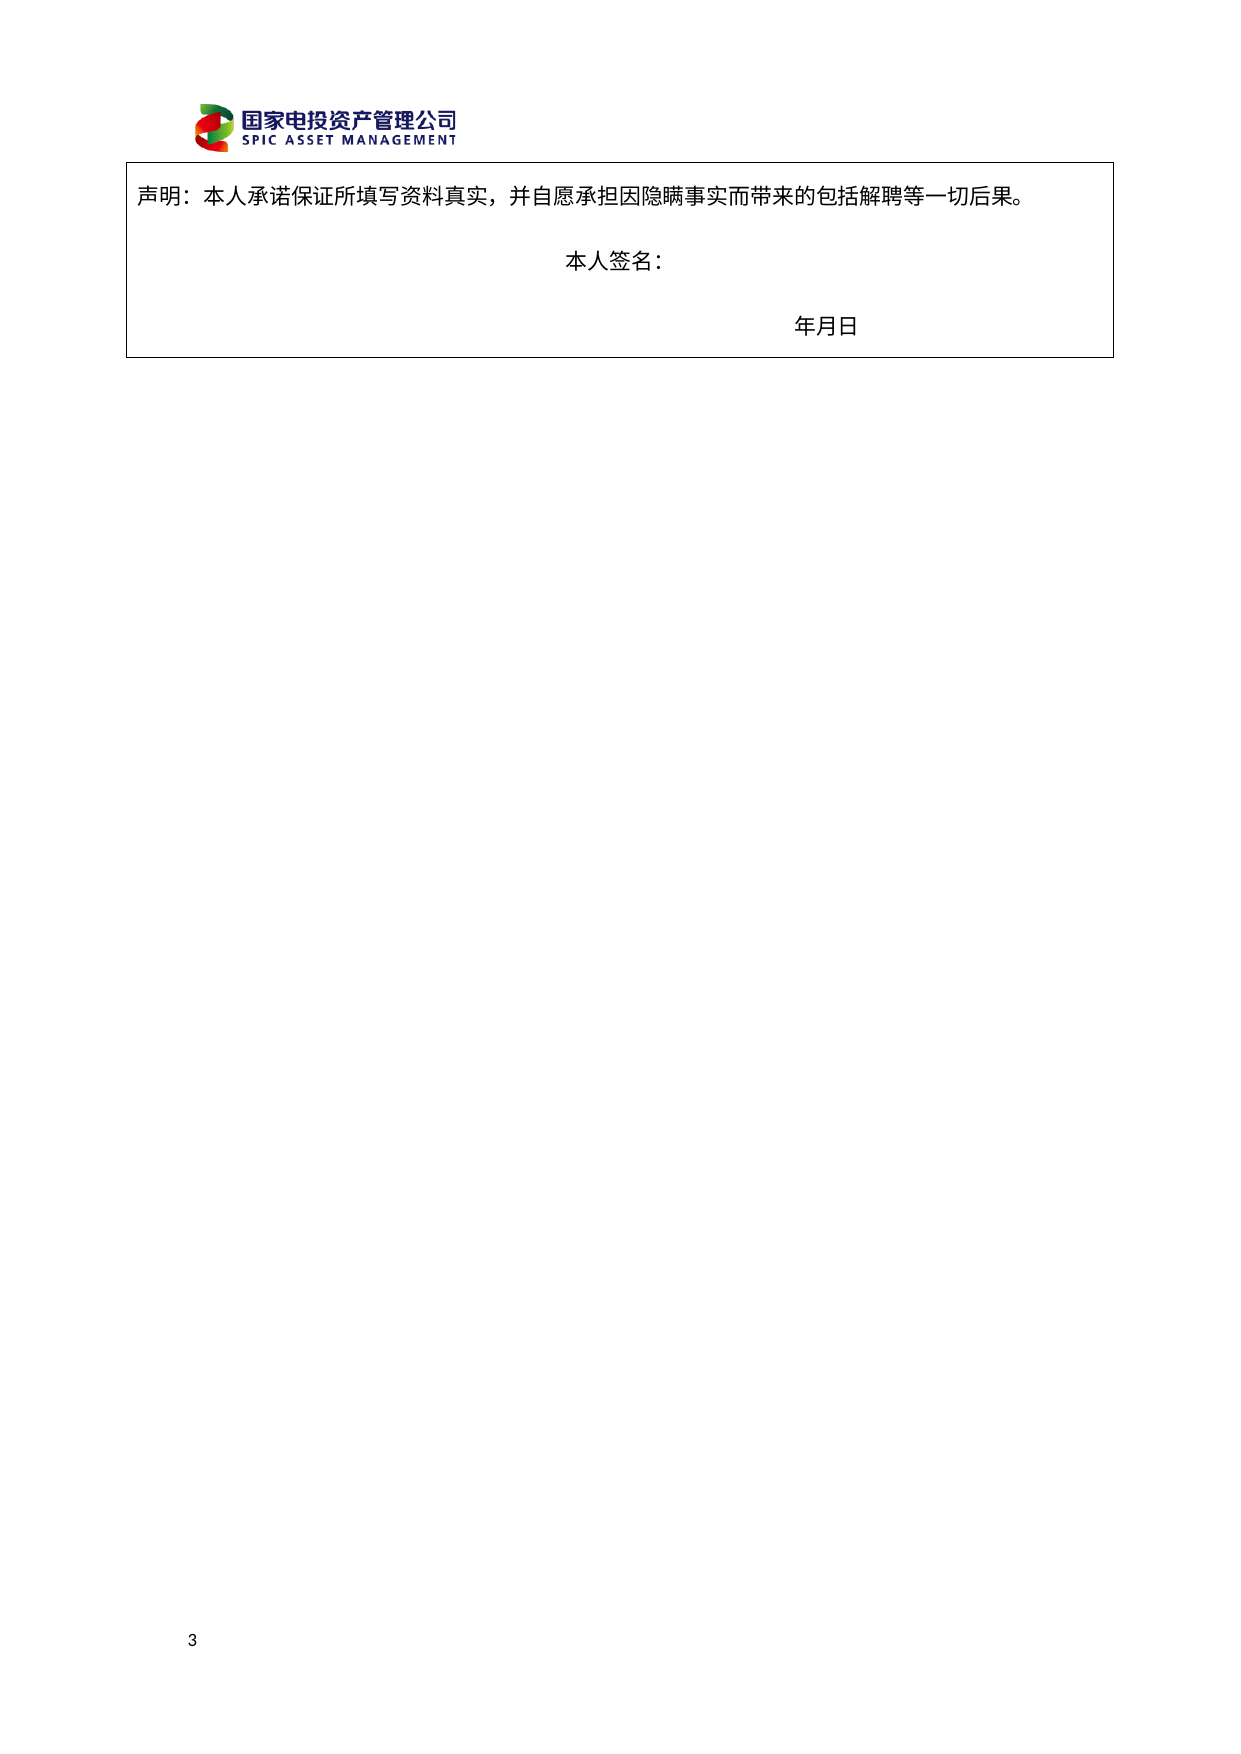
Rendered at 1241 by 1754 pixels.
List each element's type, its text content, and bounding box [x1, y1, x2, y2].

table_cell 声明：本人承诺保证所填写资料真实，并自愿承担因隐瞒事实而带来的包括解聘等一切后果。 本人签名： 年月日 [127, 163, 1113, 357]
picture [192, 102, 455, 152]
